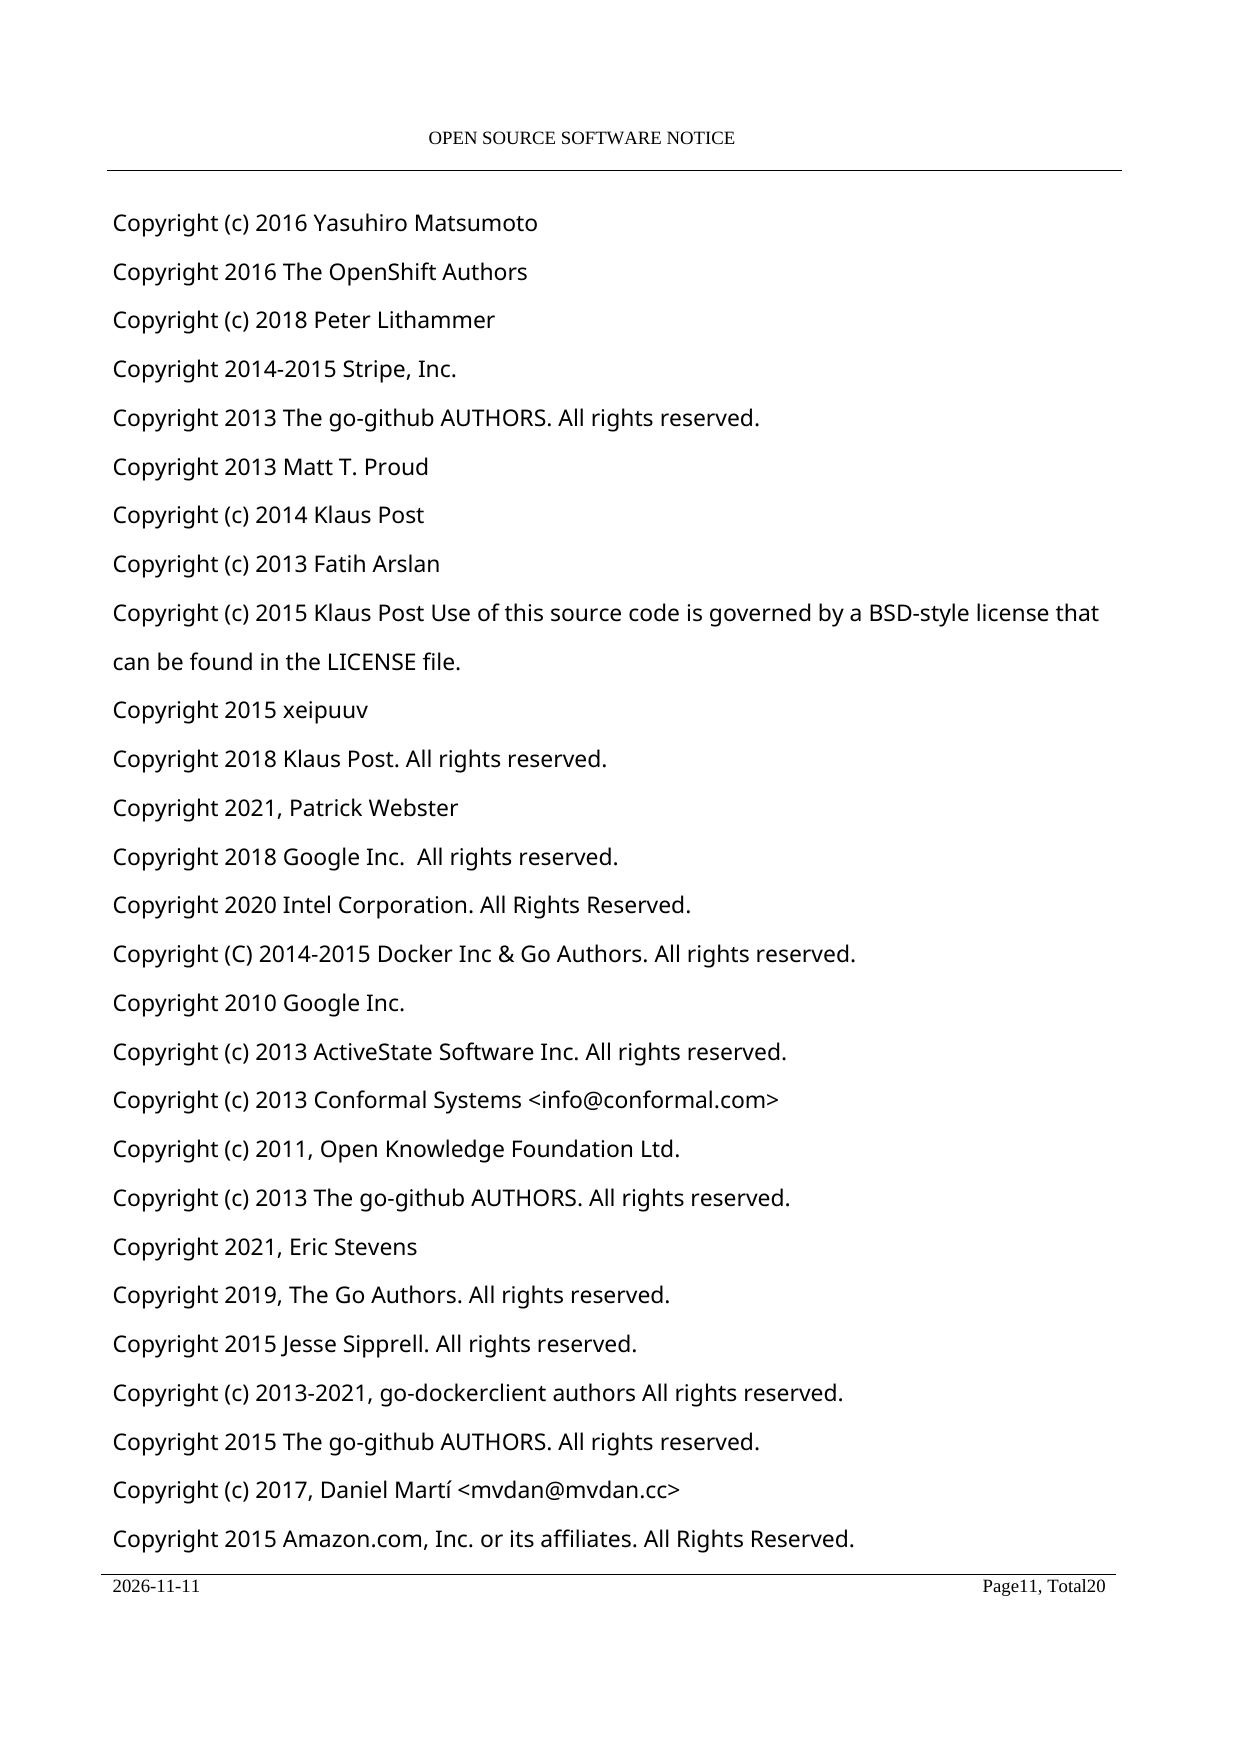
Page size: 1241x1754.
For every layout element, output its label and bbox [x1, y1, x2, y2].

text [112, 206, 1128, 1555]
